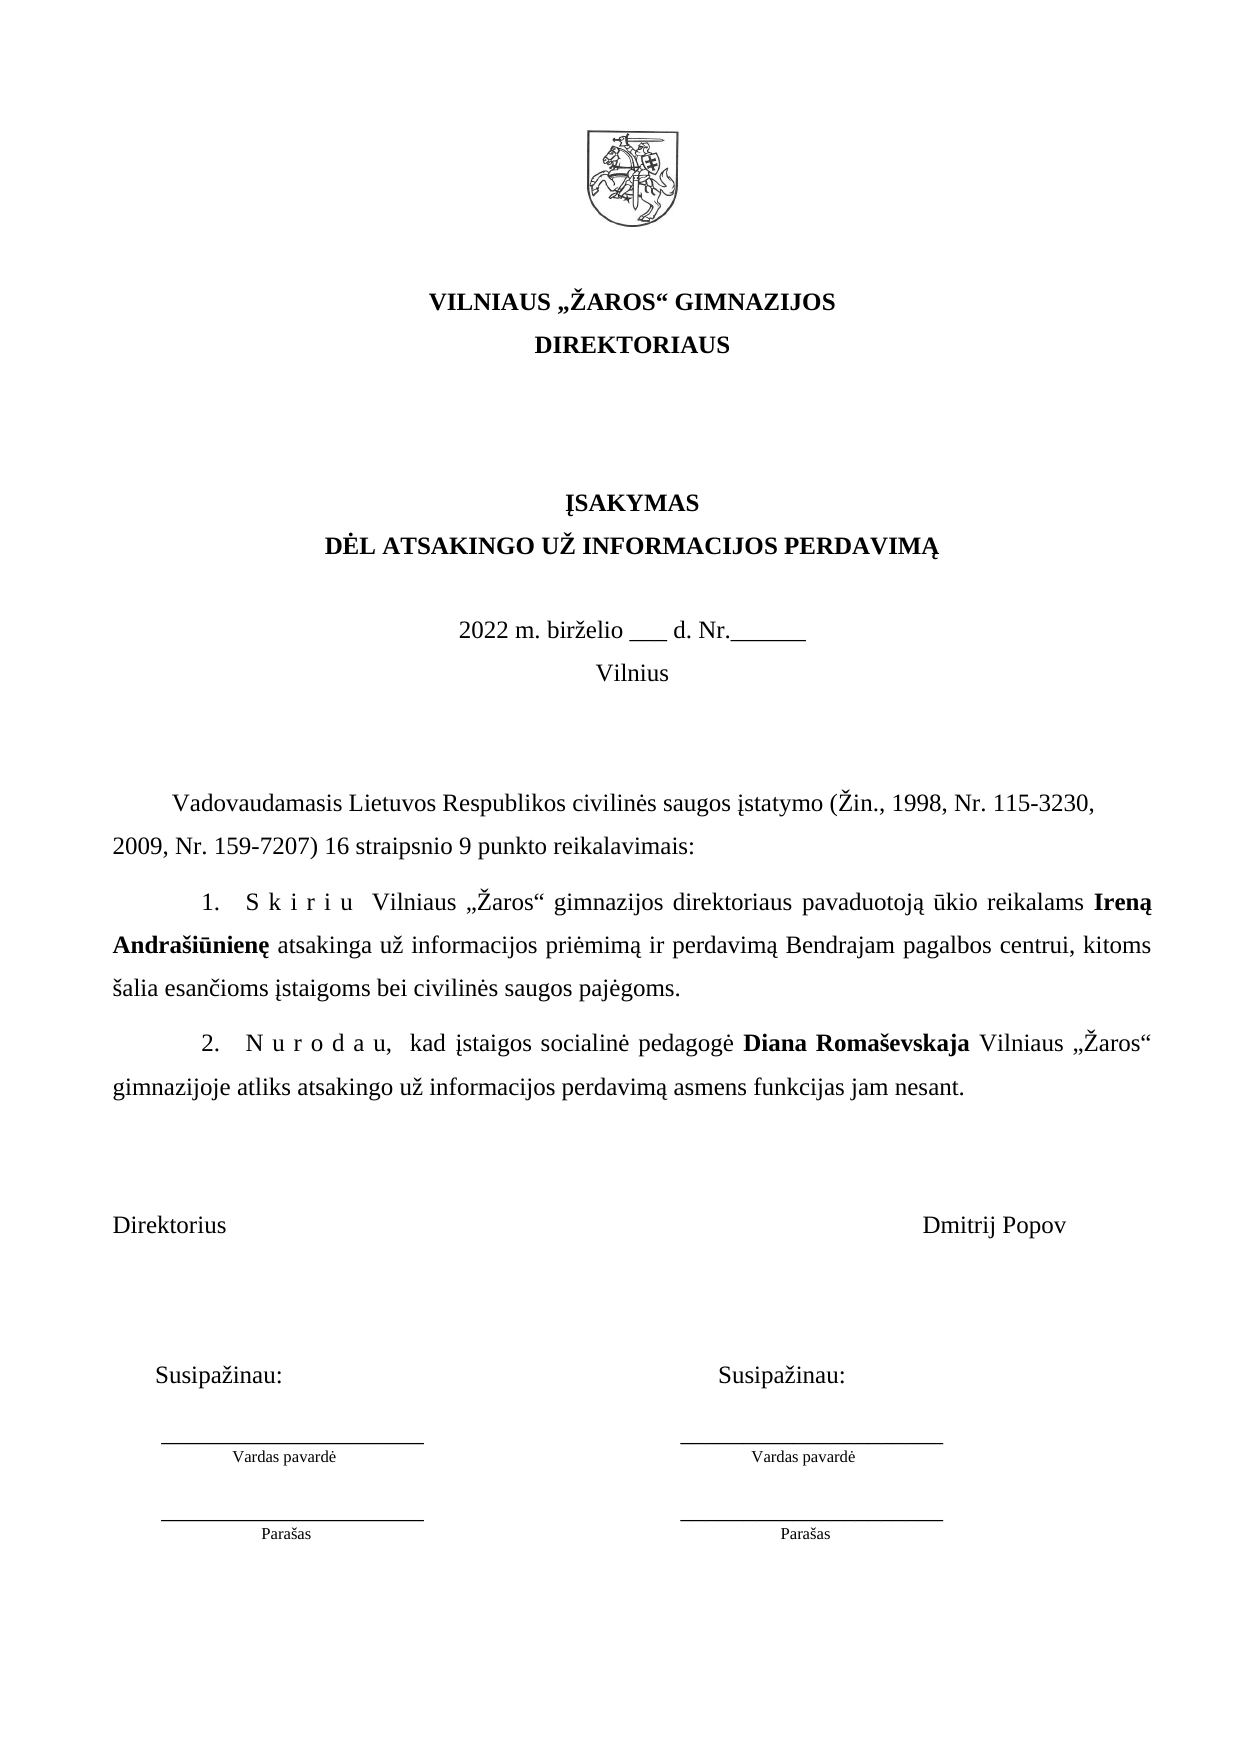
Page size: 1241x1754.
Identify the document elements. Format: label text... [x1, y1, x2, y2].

text VILNIAUS „ŽAROS“ GIMNAZIJOS [112, 287, 1152, 315]
text DIREKTORIAUS [112, 330, 1152, 358]
text ĮSAKYMAS [112, 488, 1152, 517]
list S k i r i u Vilniaus „Žaros“ gimnazijos direktoriaus pavaduotoją ūkio reikalams Ireną Andrašiūnienę atsakinga už informacijos priėmimą ir perdavimą Bendrajam pagalbos centrui, kitoms šalia esančioms įstaigoms bei civilinės saugos pajėgoms. [112, 887, 1152, 1002]
text Direktorius Dmitrij Popov [112, 1210, 1152, 1238]
text Dėl ATSAKINGO UŽ INFORMACIJOS PERDAVIMĄ [112, 531, 1152, 560]
list Vilnius [112, 658, 1152, 687]
list N u r o d a u, kad įstaigos socialinė pedagogė Diana Romaševskaja Vilniaus „Žaros“ gimnazijoje atliks atsakingo už informacijos perdavimą asmens funkcijas jam nesant. [112, 1028, 1152, 1100]
list 2022 m. birželio ___ d. Nr.______ [112, 615, 1152, 644]
table_header Susipažinau: _____________________ Vardas pavardė _____________________ Parašas [632, 1361, 1151, 1594]
text Vadovaudamasis Lietuvos Respublikos civilinės saugos įstatymo (Žin., 1998, Nr. 115-3230, 2009, Nr. 159-7207) 16 straipsnio 9 punkto reikalavimais: [112, 788, 1152, 860]
table_header Susipažinau: _____________________ Vardas pavardė _____________________ Parašas [113, 1361, 632, 1594]
picture [582, 118, 683, 230]
